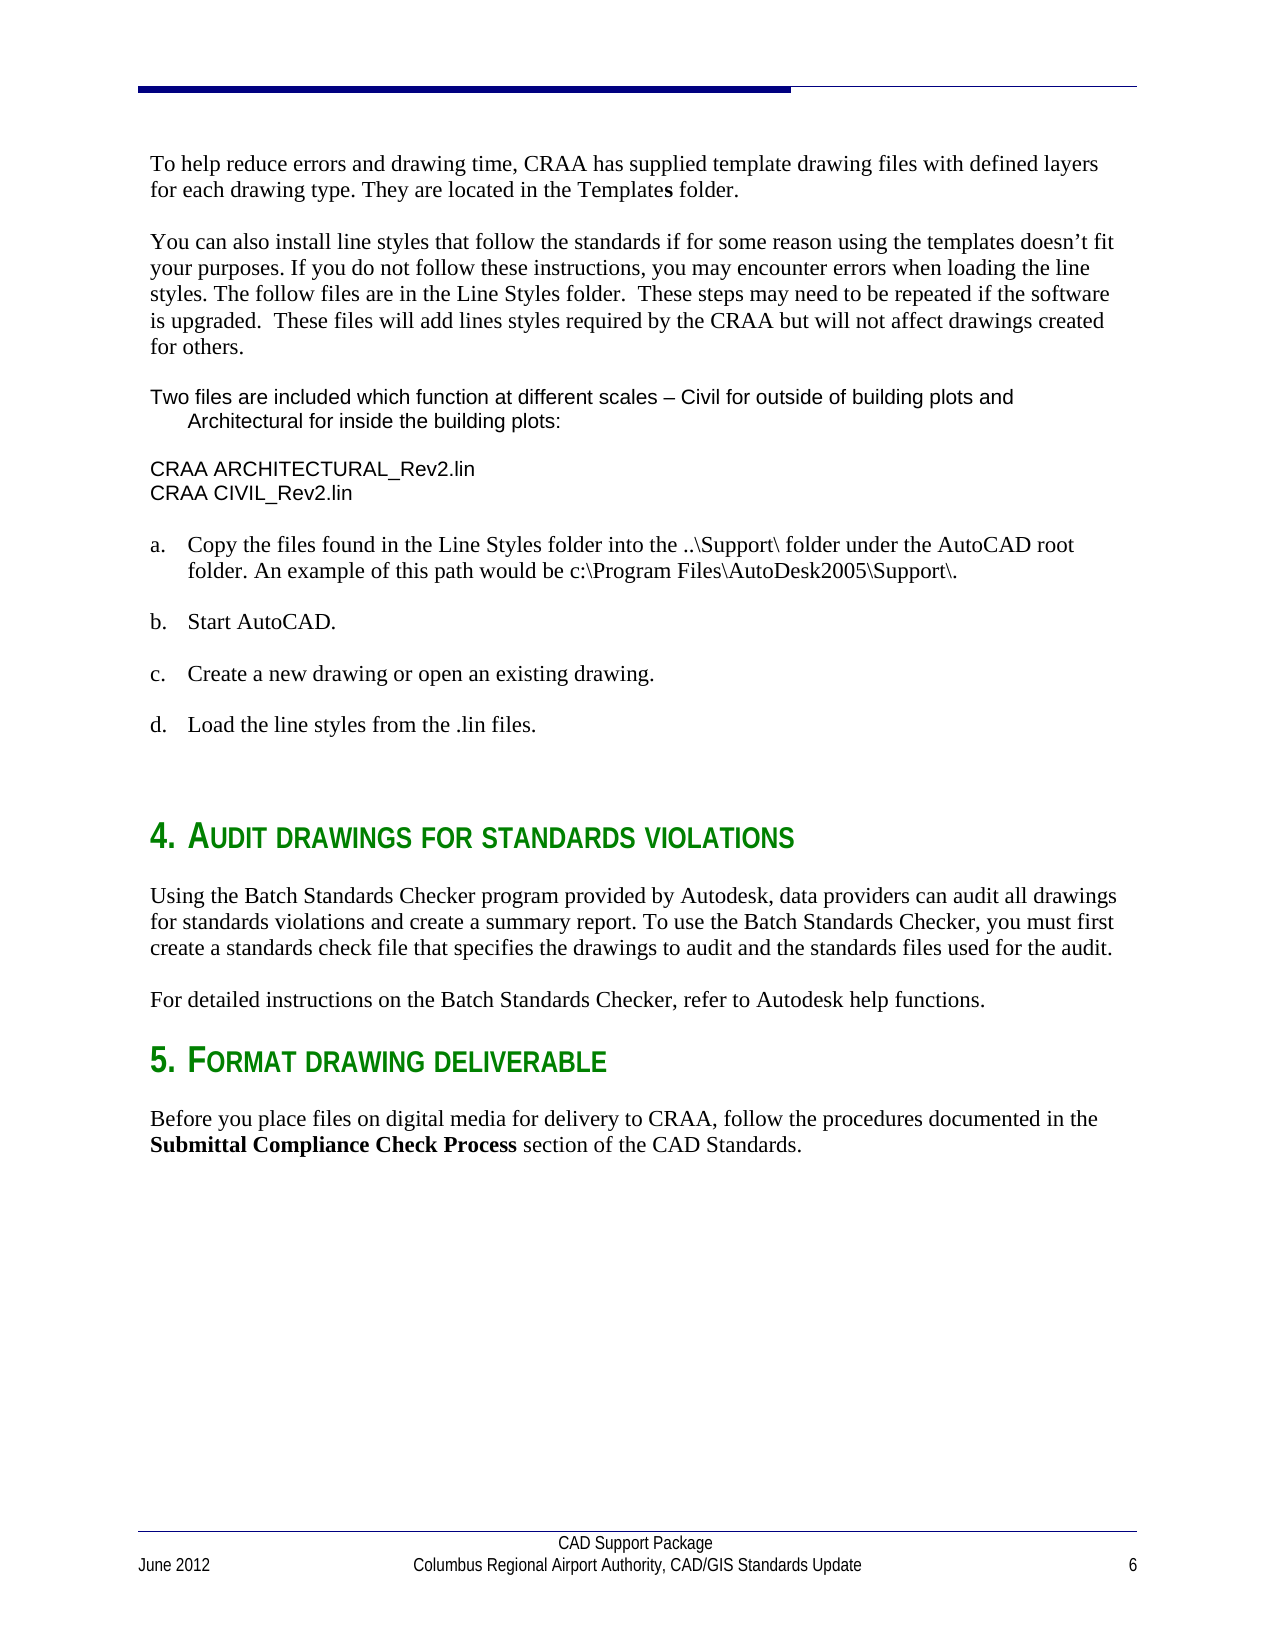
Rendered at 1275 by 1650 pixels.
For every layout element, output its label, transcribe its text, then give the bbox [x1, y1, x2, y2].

list Copy the files found in the Line Styles folder into the ..\Support\ folder under the AutoCAD root folder. An example of this path would be c:\Program Files\AutoDesk2005\Support\. [150, 531, 1125, 583]
text CRAA ARCHITECTURAL_Rev2.lin [150, 456, 1125, 480]
subtitle Audit drawings for standards violations [150, 814, 1125, 857]
text For detailed instructions on the Batch Standards Checker, refer to Autodesk help functions. [150, 986, 1125, 1012]
text CRAA CIVIL_Rev2.lin [150, 480, 1125, 504]
text To help reduce errors and drawing time, CRAA has supplied template drawing files with defined layers for each drawing type. They are located in the Templates folder. [150, 150, 1125, 203]
list Start AutoCAD. [150, 608, 1125, 635]
text Using the Batch Standards Checker program provided by Autodesk, data providers can audit all drawings for standards violations and create a summary report. To use the Batch Standards Checker, you must first create a standards check file that specifies the drawings to audit and the standards files used for the audit. [150, 882, 1125, 961]
subtitle Format drawing deliverable [150, 1037, 1125, 1080]
text Before you place files on digital media for delivery to CRAA, follow the procedures documented in the Submittal Compliance Check Process section of the CAD Standards. [150, 1105, 1125, 1158]
text You can also install line styles that follow the standards if for some reason using the templates doesn’t fit your purposes. If you do not follow these instructions, you may encounter errors when loading the line styles. The follow files are in the Line Styles folder. These steps may need to be repeated if the software is upgraded. These files will add lines styles required by the CRAA but will not affect drawings created for others. [150, 228, 1125, 359]
list Load the line styles from the .lin files. [150, 711, 1125, 737]
text Two files are included which function at different scales – Civil for outside of building plots and Architectural for inside the building plots: [150, 384, 1125, 432]
list Create a new drawing or open an existing drawing. [150, 660, 1125, 686]
